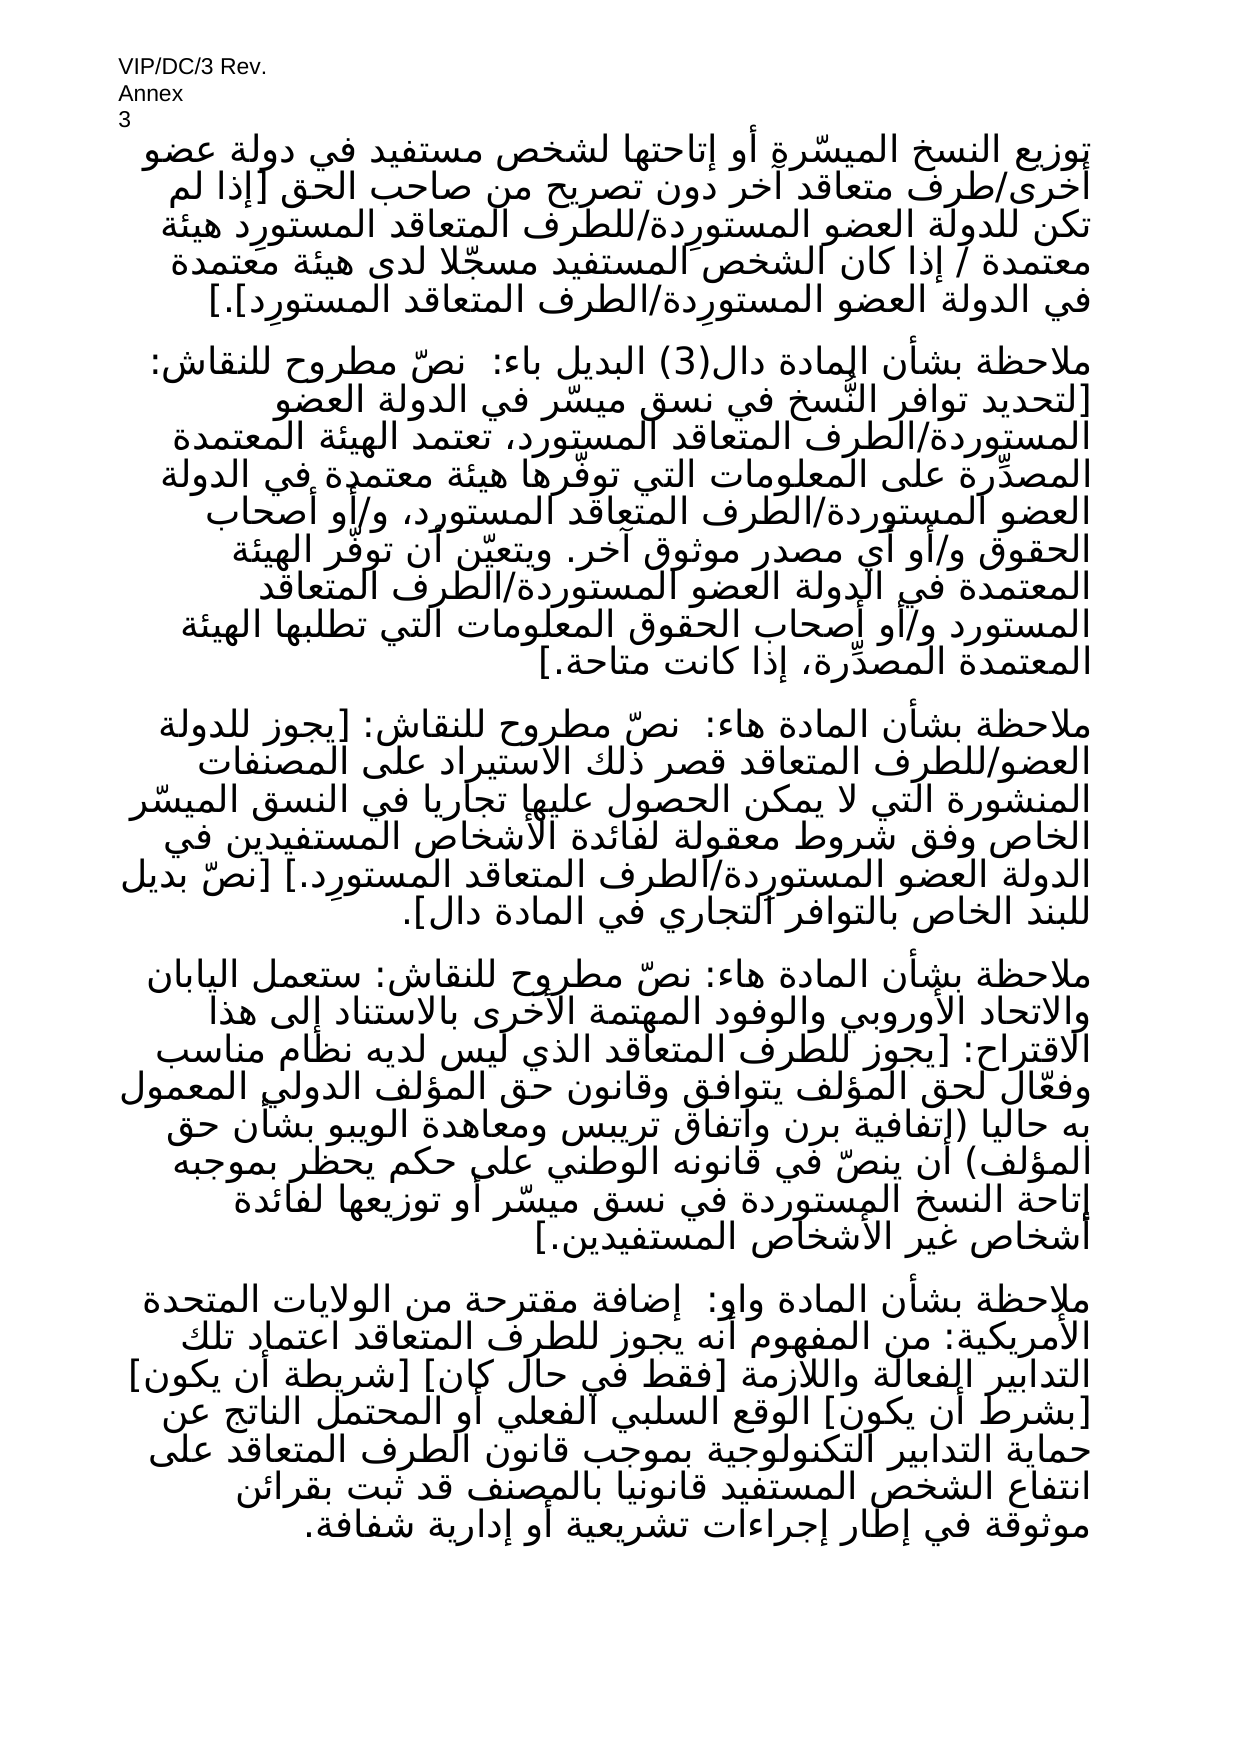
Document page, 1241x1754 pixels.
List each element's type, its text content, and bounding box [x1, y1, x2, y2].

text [118, 132, 1092, 320]
text ملاحظة بشأن المادة واو: إضافة مقترحة من الولايات المتحدة الأمريكية: من المفهوم أنه يجوز للطرف المتعاقد اعتماد تلك التدابير الفعالة واللازمة [فقط في حال كان] [شريطة أن يكون] [بشرط أن يكون] الوقع السلبي الفعلي أو المحتمل الناتج عن حماية التدابير التكنولوجية بموجب قانون الطرف المتعاقد على انتفاع الشخص المستفيد قانونيا بالمصنف قد ثبت بقرائن موثوقة في إطار إجراءات تشريعية أو إدارية شفافة. [118, 1282, 1092, 1545]
text ملاحظة بشأن المادة هاء: نصّ مطروح للنقاش: [يجوز للدولة العضو/للطرف المتعاقد قصر ذلك الاستيراد على المصنفات المنشورة التي لا يمكن الحصول عليها تجاريا في النسق الميسّر الخاص وفق شروط معقولة لفائدة الأشخاص المستفيدين في الدولة العضو المستورِدة/الطرف المتعاقد المستورِد.] [نصّ بديل للبند الخاص بالتوافر التجاري في المادة دال]. [118, 707, 1092, 932]
text ملاحظة بشأن المادة هاء: نصّ مطروح للنقاش: ستعمل اليابان والاتحاد الأوروبي والوفود المهتمة الأخرى بالاستناد إلى هذا الاقتراح: [يجوز للطرف المتعاقد الذي ليس لديه نظام مناسب وفعّال لحق المؤلف يتوافق وقانون حق المؤلف الدولي المعمول به حاليا (اتفافية برن واتفاق تريبس ومعاهدة الويبو بشأن حق المؤلف) أن ينصّ في قانونه الوطني على حكم يحظر بموجبه إتاحة النسخ المستوردة في نسق ميسّر أو توزيعها لفائدة أشخاص غير الأشخاص المستفيدين.] [118, 957, 1092, 1257]
text ملاحظة بشأن المادة دال(3) البديل باء: نصّ مطروح للنقاش: [لتحديد توافر النُّسخ في نسق ميسّر في الدولة العضو المستوردة/الطرف المتعاقد المستورد، تعتمد الهيئة المعتمدة المصدِّرة على المعلومات التي توفّرها هيئة معتمدة في الدولة العضو المستوردة/الطرف المتعاقد المستورد، و/أو أصحاب الحقوق و/أو أي مصدر موثوق آخر. ويتعيّن أن توفّر الهيئة المعتمدة في الدولة العضو المستوردة/الطرف المتعاقد المستورد و/أو أصحاب الحقوق المعلومات التي تطلبها الهيئة المعتمدة المصدِّرة، إذا كانت متاحة.] [118, 345, 1092, 682]
